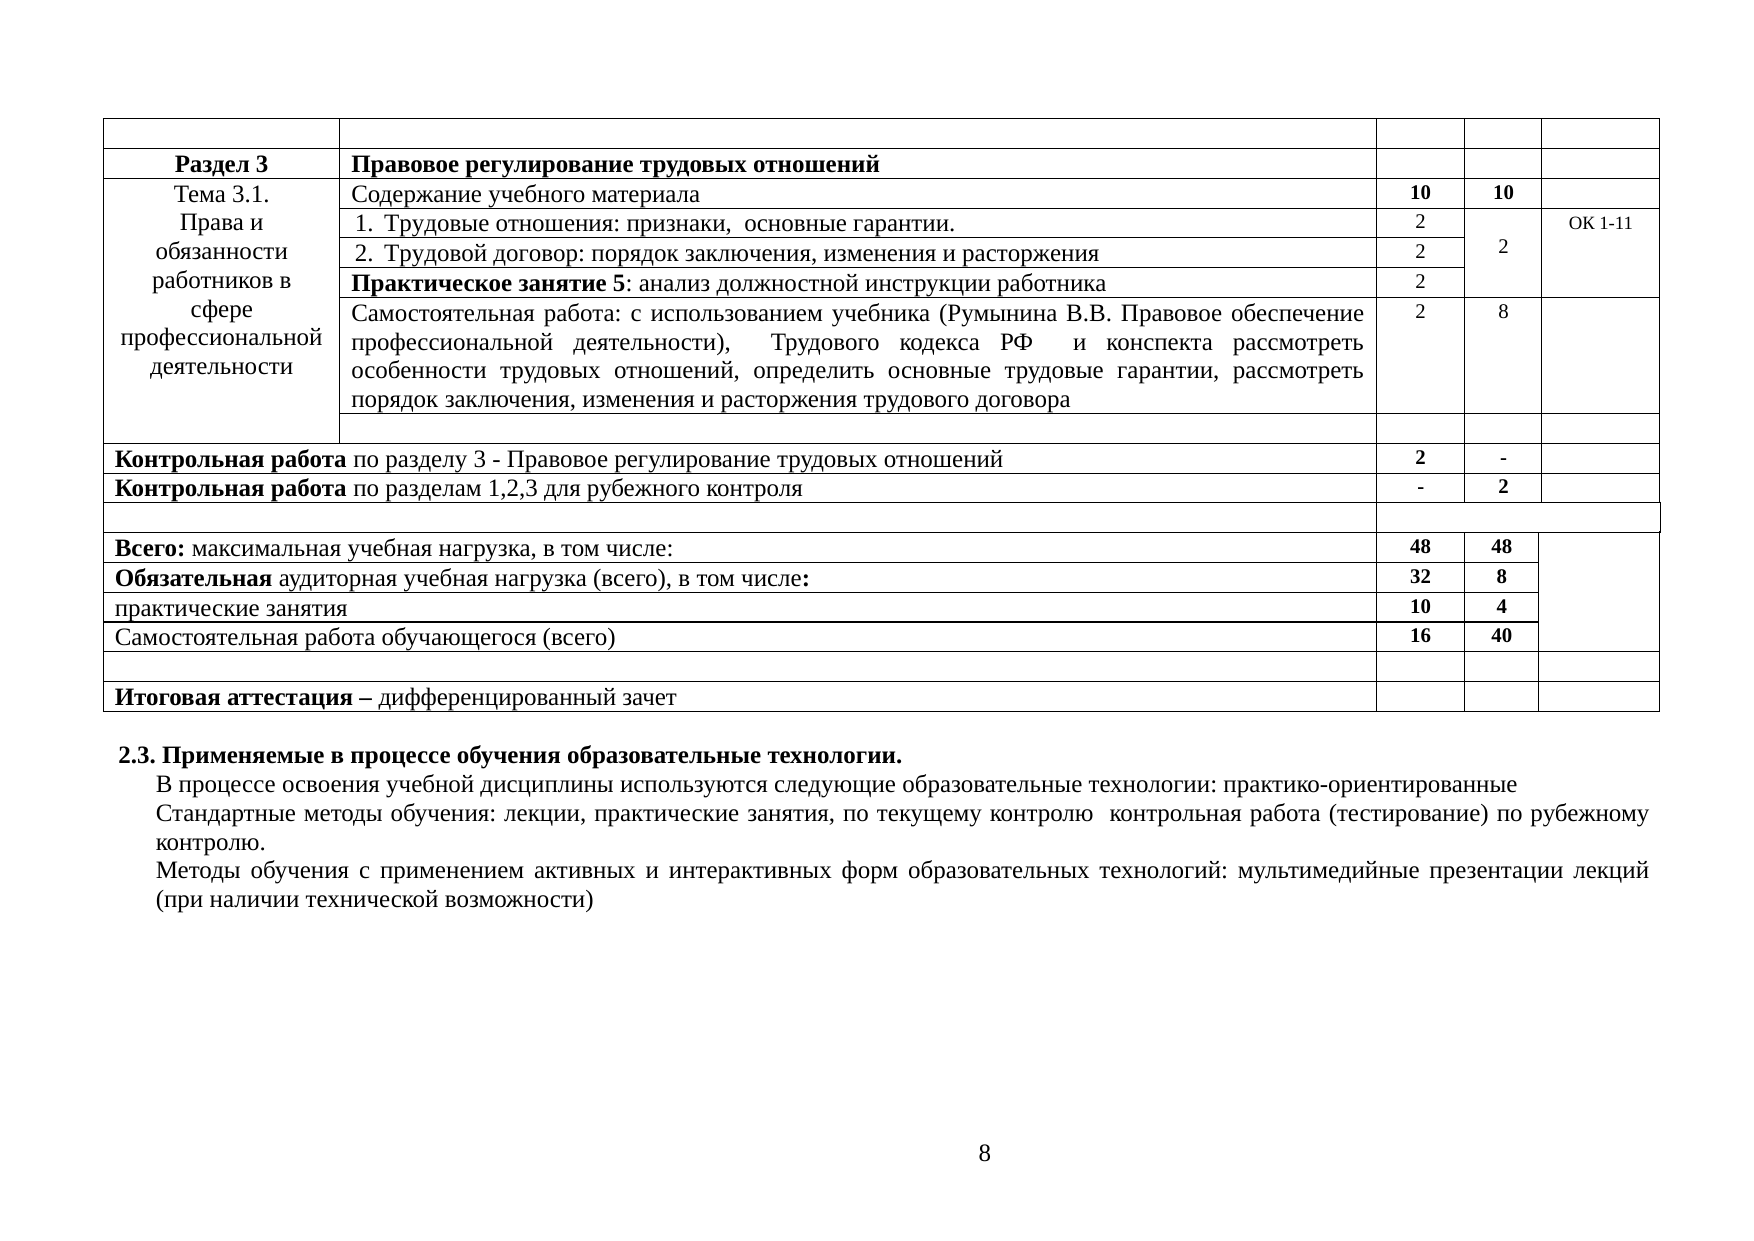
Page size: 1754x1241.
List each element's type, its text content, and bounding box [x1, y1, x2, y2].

table_cell [1377, 503, 1660, 532]
table_cell [104, 503, 1376, 532]
table_cell 2 [1377, 298, 1464, 413]
table_cell [1465, 119, 1541, 148]
table_cell [1539, 682, 1659, 711]
table_cell 2 [1377, 444, 1464, 472]
table_cell Тема 3.1. Права и обязанности работников в сфере профессиональной деятельности [104, 179, 339, 443]
table_cell [1465, 652, 1538, 681]
table_cell [340, 414, 351, 443]
table_cell [1377, 682, 1464, 711]
table_cell [1465, 414, 1541, 443]
table_cell Самостоятельная работа: с использованием учебника (Румынина В.В. Правовое обеспечение профессиональной деятельности), Трудового кодекса РФ и конспекта рассмотреть особенности трудовых отношений, определить основные трудовые гарантии, рассмотреть порядок заключения, изменения и расторжения трудового договора [340, 298, 1376, 413]
table_cell [1542, 414, 1659, 443]
table_cell [1542, 179, 1659, 207]
table_cell Обязательная аудиторная учебная нагрузка (всего), в том числе: [104, 563, 1376, 592]
table_cell Трудовой договор: порядок заключения, изменения и расторжения [340, 238, 1376, 267]
table_cell [1542, 149, 1659, 178]
table_cell [1465, 149, 1541, 178]
table_cell 16 [1377, 623, 1464, 651]
table_cell 10 [1377, 179, 1464, 207]
table_cell 2 [1377, 209, 1464, 237]
table_cell 48 [1465, 533, 1538, 562]
text Методы обучения с применением активных и интерактивных форм образовательных технологий: мультимедийные презентации лекций (при наличии технической возможности) [156, 856, 1651, 913]
table_cell Трудовые отношения: признаки, основные гарантии. [340, 209, 1376, 237]
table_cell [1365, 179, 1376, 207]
table_cell практические занятия [104, 593, 1376, 621]
table_cell Самостоятельная работа обучающегося (всего) [104, 623, 1376, 651]
table_cell Раздел 3 [104, 149, 339, 178]
table_cell [1542, 119, 1659, 148]
table_cell Контрольная работа по разделу 3 - Правовое регулирование трудовых отношений [104, 444, 1376, 472]
table_cell Итоговая аттестация – дифференцированный зачет [104, 682, 1376, 711]
table_cell [1539, 533, 1659, 651]
table_cell 4 [1465, 593, 1538, 621]
table_cell - [1465, 444, 1541, 472]
table_cell 48 [1377, 533, 1464, 562]
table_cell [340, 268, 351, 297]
table_cell [104, 119, 339, 148]
table_cell [1377, 414, 1464, 443]
table_cell [1542, 474, 1659, 502]
table_cell [340, 119, 1376, 148]
table_cell [104, 652, 1376, 681]
table_cell 2 [1377, 268, 1464, 297]
table_cell 8 [1465, 298, 1541, 413]
text Стандартные методы обучения: лекции, практические занятия, по текущему контролю контрольная работа (тестирование) по рубежному контролю. [156, 798, 1651, 856]
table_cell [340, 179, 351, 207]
table_cell ОК 1-11 [1542, 209, 1659, 297]
table_cell 2 [1465, 474, 1541, 502]
table_cell Правовое регулирование трудовых отношений [340, 149, 1376, 178]
table_cell 10 [1377, 593, 1464, 621]
text 2.3. Применяемые в процессе обучения образовательные технологии. [118, 741, 1651, 769]
text В процессе освоения учебной дисциплины используются следующие образовательные технологии: практико-ориентированные [156, 769, 1651, 798]
table_cell 40 [1465, 623, 1538, 651]
table_cell Контрольная работа по разделам 1,2,3 для рубежного контроля [104, 474, 1376, 502]
table_cell 2 [1465, 209, 1541, 297]
table_cell [1377, 149, 1464, 178]
table_cell - [1377, 474, 1464, 502]
table_cell 10 [1465, 179, 1541, 207]
table_cell [1542, 298, 1659, 413]
table_cell Всего: максимальная учебная нагрузка, в том числе: [104, 533, 1376, 562]
table_cell 2 [1377, 238, 1464, 267]
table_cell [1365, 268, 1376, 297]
table_cell 32 [1377, 563, 1464, 592]
table_cell [1465, 682, 1538, 711]
table_cell [1377, 119, 1464, 148]
table_cell 8 [1465, 563, 1538, 592]
table_cell [1539, 652, 1659, 681]
table_cell [1377, 652, 1464, 681]
table_cell [1542, 444, 1659, 472]
